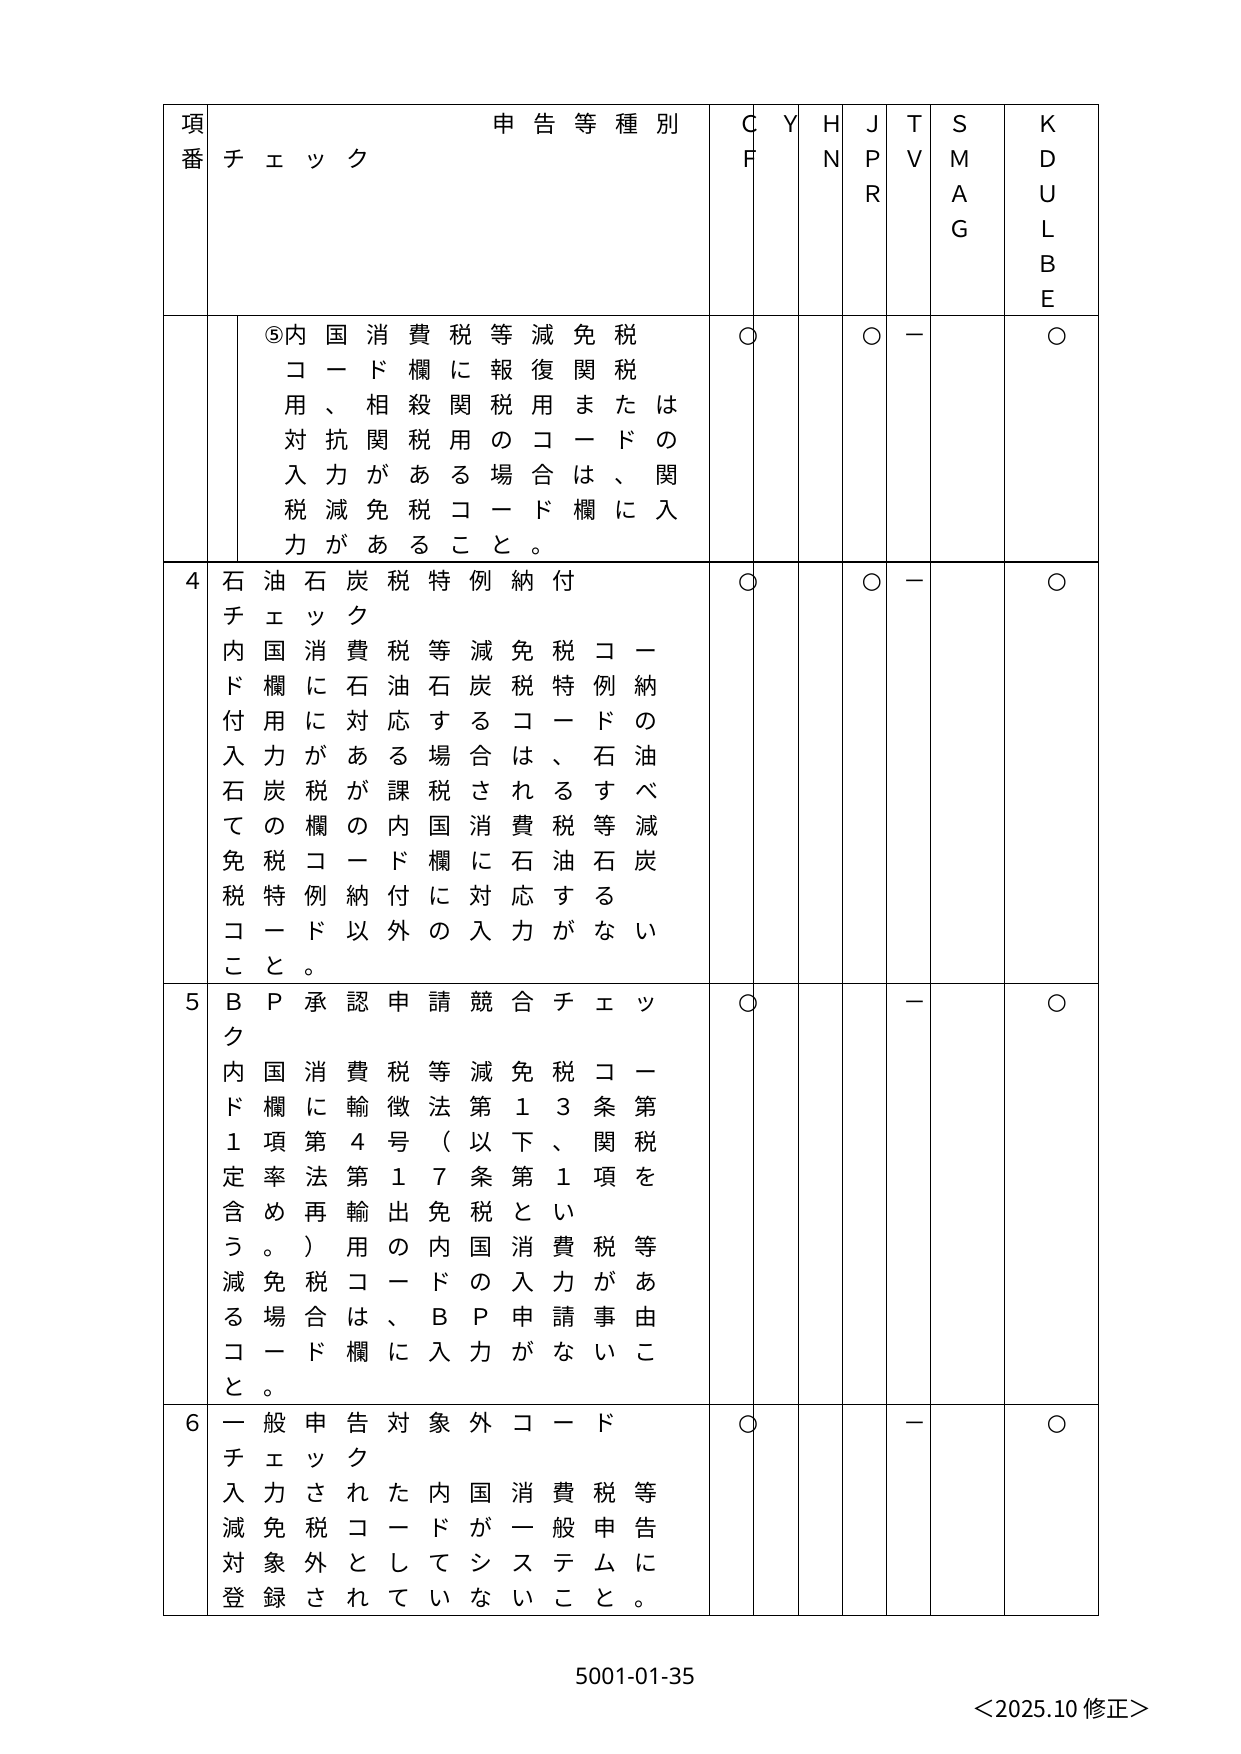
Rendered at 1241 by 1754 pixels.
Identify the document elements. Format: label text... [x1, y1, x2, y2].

table_header Ｊ ＰＲ [843, 105, 886, 315]
table_cell ○ [1005, 984, 1098, 1403]
table_header Ｈ Ｎ [799, 105, 842, 315]
table_cell [799, 1405, 842, 1614]
table_cell － [887, 563, 930, 982]
table_cell 一般申告対象外コードチェック 入力された内国消費税等減免税コードが一般申告対象外としてシステムに登録されていないこと。 [208, 1405, 709, 1614]
table_cell 石油石炭税特例納付チェック 内国消費税等減免税コード欄に石油石炭税特例納付用に対応するコードの入力がある場合は、石油石炭税が課税されるすべての欄の内国消費税等減免税コード欄に石油石炭税特例納付に対応するコード以外の入力がないこと。 [208, 563, 709, 982]
table_cell [931, 563, 1004, 982]
table_cell ○ [1005, 563, 1098, 982]
table_header ＳＭ ＡＧ [931, 105, 1004, 315]
table_header 項番 [164, 105, 207, 315]
table_cell [799, 563, 842, 982]
table_cell ４ [164, 563, 207, 982]
table_cell [931, 316, 1004, 561]
table_cell ○ [1005, 316, 1098, 561]
table_cell [754, 563, 798, 982]
table_cell [754, 316, 798, 561]
table_cell － [887, 984, 930, 1403]
table_cell ○ [710, 316, 753, 561]
table_cell ○ [843, 563, 886, 982]
table_cell ○ [710, 984, 753, 1403]
table_cell [843, 1405, 886, 1614]
table_header Ｙ [754, 105, 798, 315]
table_header Ｔ Ｖ [887, 105, 930, 315]
table_cell ○ [1005, 1405, 1098, 1614]
table_cell － [887, 316, 930, 561]
table_cell ○ [710, 563, 753, 982]
table_cell ＢＰ承認申請競合チェック 内国消費税等減免税コード欄に輸徴法第１３条第１項第４号（以下、関税定率法第１７条第１項を含め再輸出免税という。）用の内国消費税等減免税コードの入力がある場合は、ＢＰ申請事由コード欄に入力がないこと。 [208, 984, 709, 1403]
table_header ＫＤＵＬＢＥ [1005, 105, 1098, 315]
table_cell ○ [710, 1405, 753, 1614]
table_cell ５ [164, 984, 207, 1403]
table_cell [931, 1405, 1004, 1614]
table_cell [799, 316, 842, 561]
table_cell [931, 984, 1004, 1403]
table_cell ⑤内国消費税等減免税コード欄に報復関税用、相殺関税用または対抗関税用のコードの入力がある場合は、関税減免税コード欄に入力があること。 [238, 316, 709, 561]
table_cell [799, 984, 842, 1403]
table_cell [754, 984, 798, 1403]
table_cell [754, 1405, 798, 1614]
table_cell ６ [164, 1405, 207, 1614]
table_header Ｃ Ｆ [710, 105, 753, 315]
table_cell [843, 984, 886, 1403]
table_cell ○ [843, 316, 886, 561]
table_header 申告等種別 チェック [208, 105, 709, 315]
table_cell － [887, 1405, 930, 1614]
